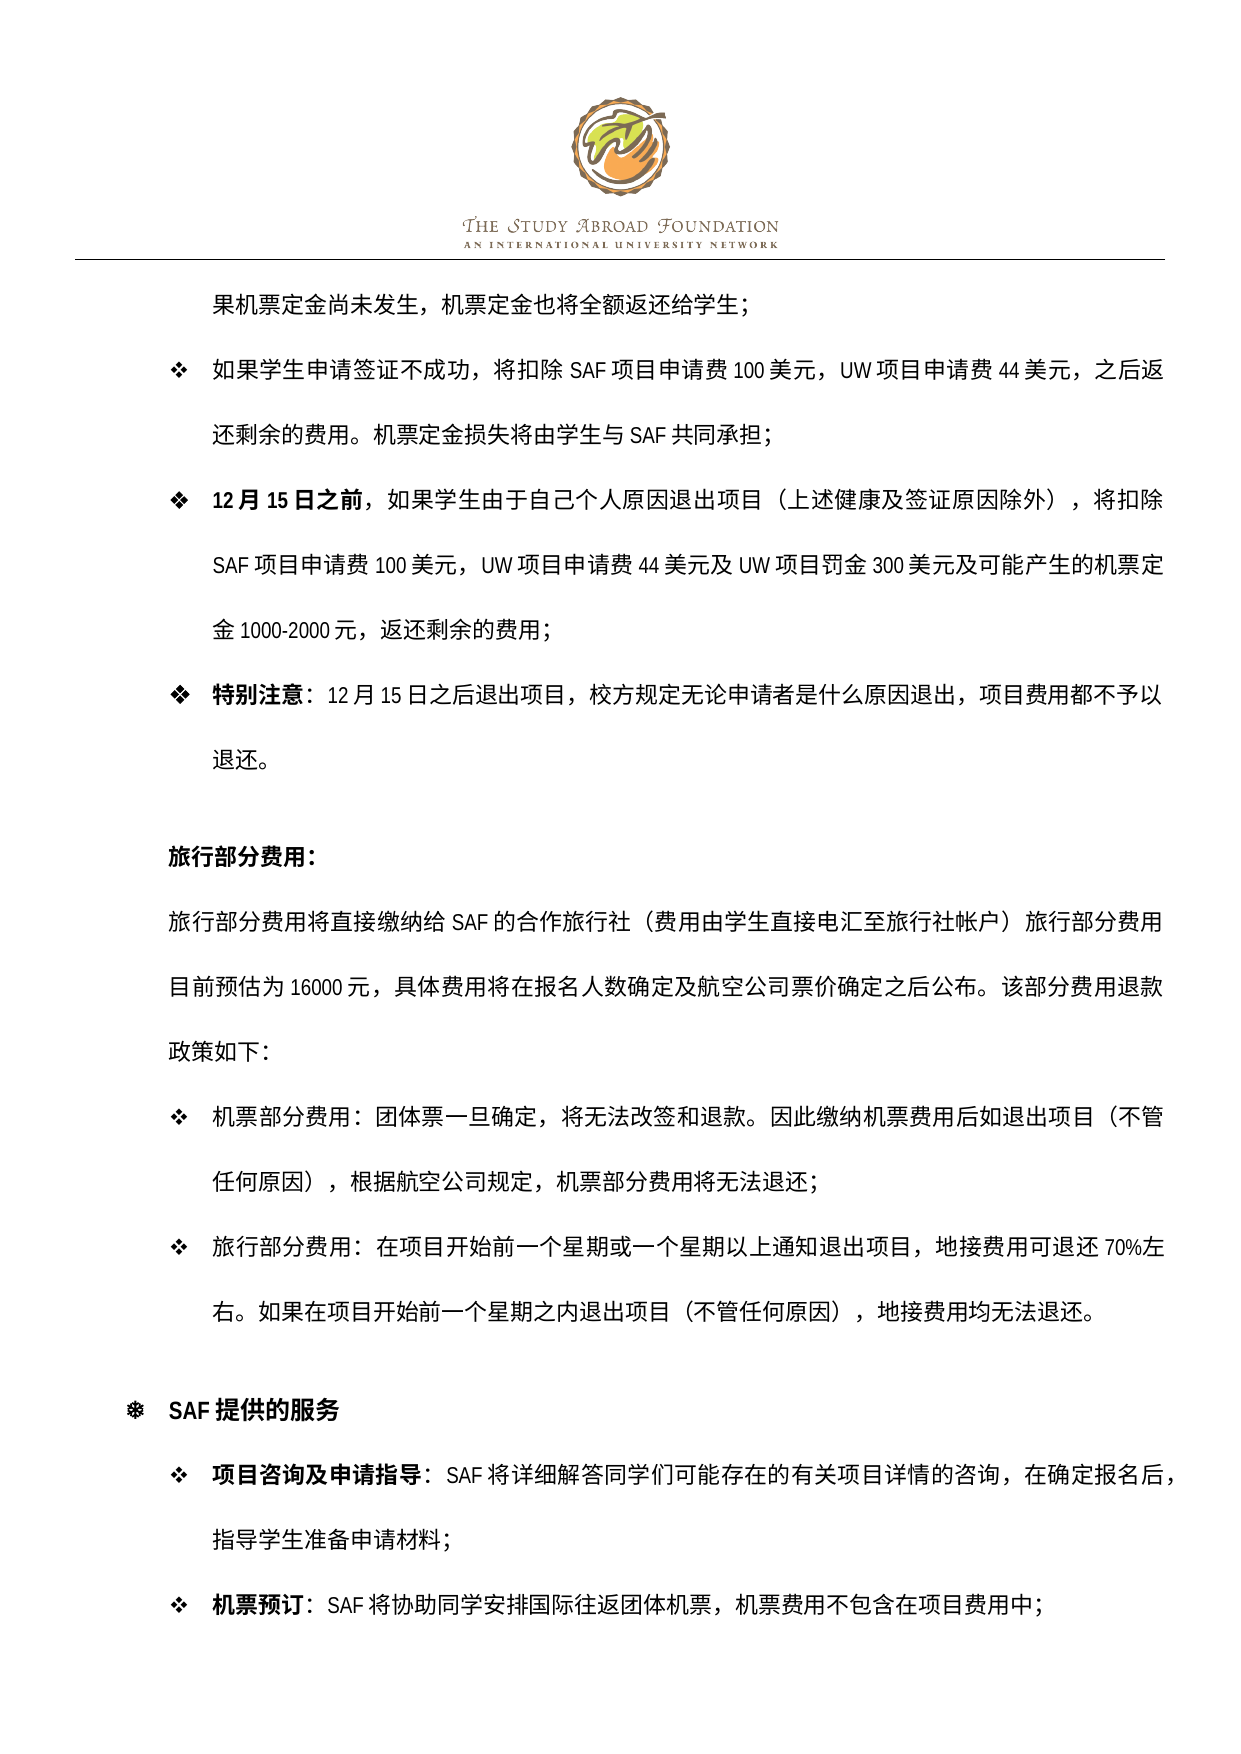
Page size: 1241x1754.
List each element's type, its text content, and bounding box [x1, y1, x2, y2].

list 12月15日之前，如果学生由于自己个人原因退出项目（上述健康及签证原因除外），将扣除SAF项目申请费100美元，UW项目申请费44美元及UW项目罚金300美元及可能产生的机票定金1000-2000元，返还剩余的费用； [169, 466, 1165, 661]
list SAF提供的服务 [125, 1376, 1165, 1441]
list 特别注意：12月15日之后退出项目，校方规定无论申请者是什么原因退出，项目费用都不予以退还。 [169, 661, 1165, 791]
list 旅行部分费用： [169, 823, 1165, 888]
list 旅行部分费用将直接缴纳给SAF的合作旅行社（费用由学生直接电汇至旅行社帐户）旅行部分费用目前预估为16000元，具体费用将在报名人数确定及航空公司票价确定之后公布。该部分费用退款政策如下： [169, 888, 1165, 1083]
list 如学生由于严重疾病不能参加项目（需提供医院出具的相关证明文件），将扣除SAF项目申请费100美元，UW项目申请费44美元及可能产生的机票定金1000-2000元，返还剩余的费用；如果机票定金尚未发生，机票定金也将全额返还给学生； [169, 271, 1165, 336]
list 项目咨询及申请指导：SAF将详细解答同学们可能存在的有关项目详情的咨询，在确定报名后，指导学生准备申请材料； [169, 1441, 1165, 1571]
picture [452, 88, 789, 257]
list 旅行部分费用：在项目开始前一个星期或一个星期以上通知退出项目，地接费用可退还70%左右。如果在项目开始前一个星期之内退出项目（不管任何原因），地接费用均无法退还。 [169, 1213, 1165, 1343]
list 机票部分费用：团体票一旦确定，将无法改签和退款。因此缴纳机票费用后如退出项目（不管任何原因），根据航空公司规定，机票部分费用将无法退还； [169, 1083, 1165, 1213]
list 如果学生申请签证不成功，将扣除SAF项目申请费100美元，UW项目申请费44美元，之后返还剩余的费用。机票定金损失将由学生与SAF共同承担； [169, 336, 1165, 466]
list 机票预订：SAF将协助同学安排国际往返团体机票，机票费用不包含在项目费用中； [169, 1571, 1165, 1636]
